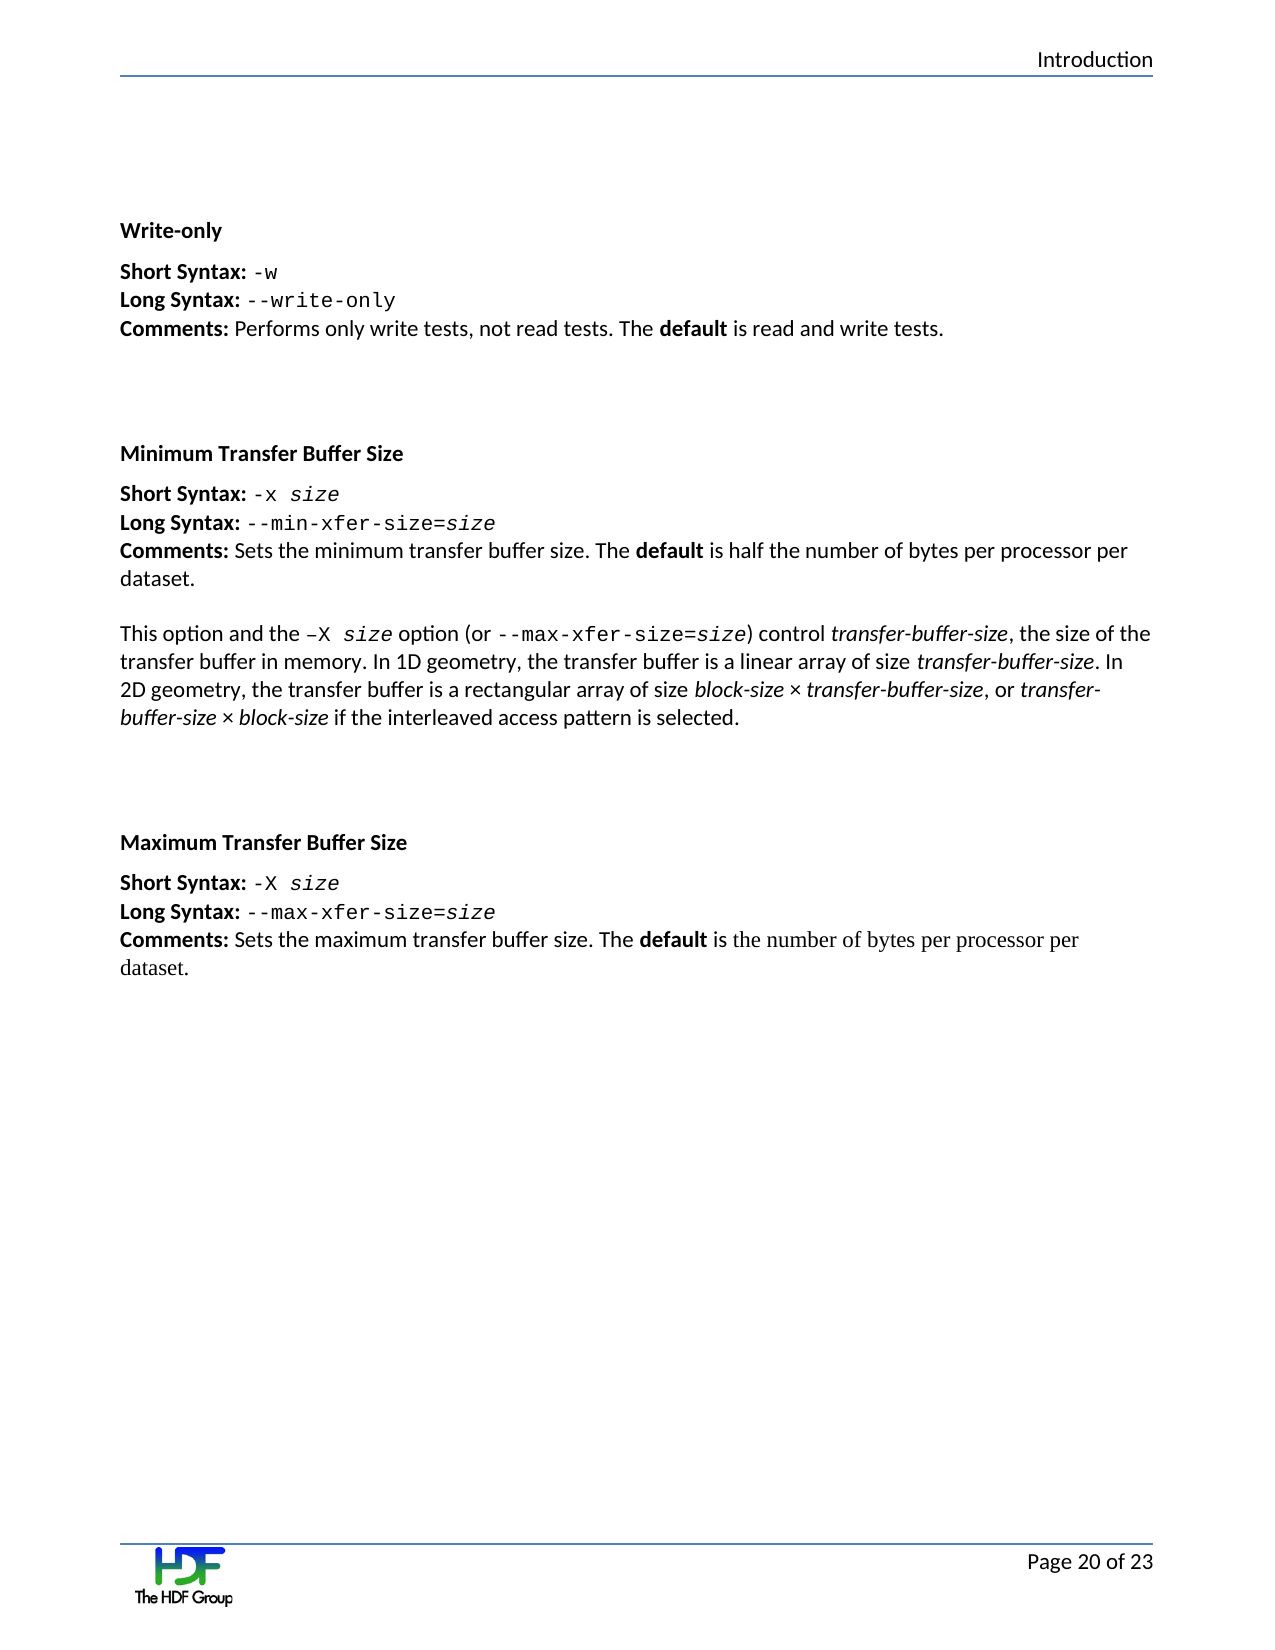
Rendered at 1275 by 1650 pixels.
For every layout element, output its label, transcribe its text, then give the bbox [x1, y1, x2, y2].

text Long Syntax: --min-xfer-size=size [120, 508, 1153, 536]
text Short Syntax: -x size [120, 479, 1153, 508]
subtitle Write-only [120, 217, 1153, 244]
text Long Syntax: --write-only [120, 286, 1153, 314]
text Comments: Sets the minimum transfer buffer size. The default is half the number of bytes per processor per dataset. [120, 536, 1153, 592]
subtitle Minimum Transfer Buffer Size [120, 439, 1153, 467]
text Comments: Sets the maximum transfer buffer size. The default is the number of bytes per processor per dataset. [120, 926, 1153, 980]
text Long Syntax: --max-xfer-size=size [120, 897, 1153, 926]
picture [135, 1547, 233, 1607]
text Comments: Performs only write tests, not read tests. The default is read and write tests. [120, 314, 1153, 342]
subtitle Maximum Transfer Buffer Size [120, 828, 1153, 856]
text Short Syntax: -w [120, 257, 1153, 286]
text This option and the –X size option (or --max-xfer-size=size) control transfer-buffer-size, the size of the transfer buffer in memory. In 1D geometry, the transfer buffer is a linear array of size transfer-buffer-size. In 2D geometry, the transfer buffer is a rectangular array of size block-size × transfer-buffer-size, or transfer-buffer-size × block-size if the interleaved access pattern is selected. [120, 619, 1153, 731]
text Short Syntax: -X size [120, 868, 1153, 897]
